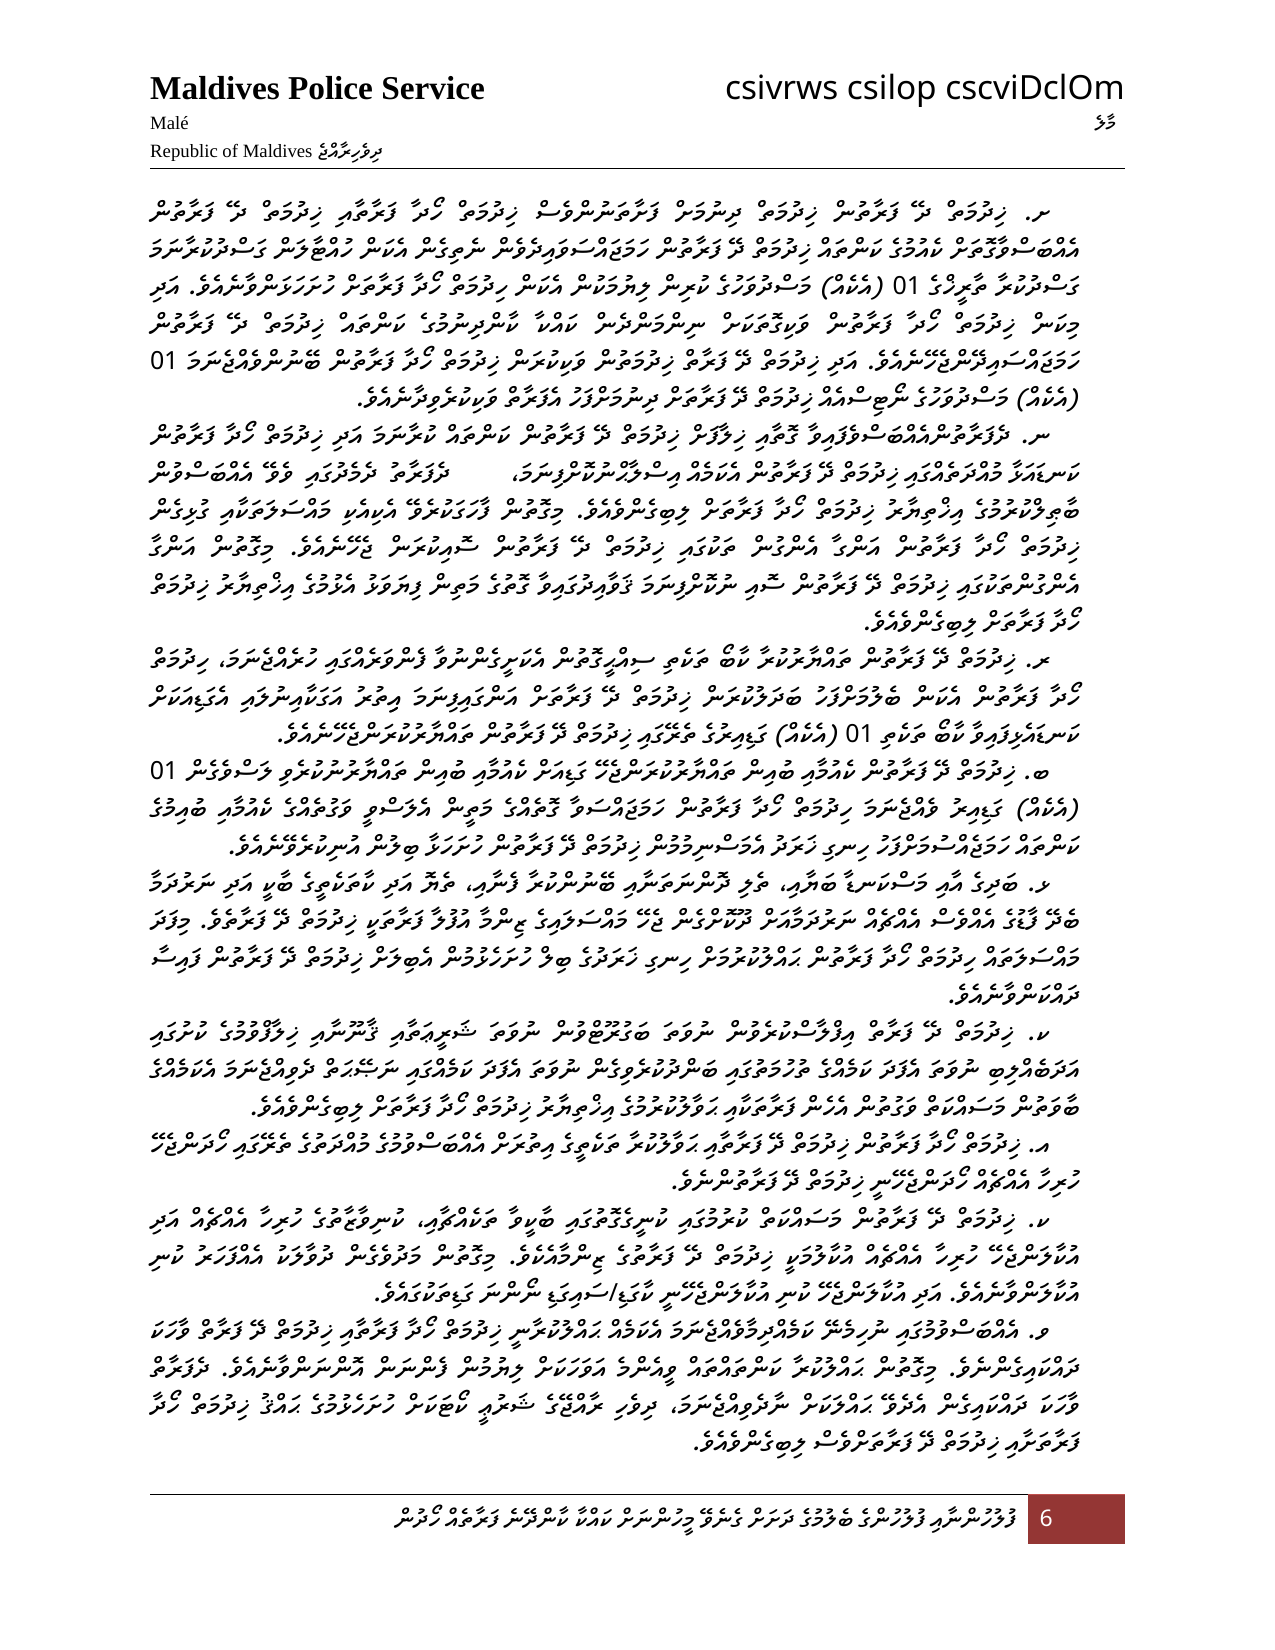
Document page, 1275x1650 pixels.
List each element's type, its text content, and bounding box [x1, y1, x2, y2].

text ކ. ޚިދުމަތް ދޭ ފަރާތުން މަސައްކަތް ކުރުމުގައި ކުނީގެގޮތުގައި ބާކީވާ ތަކެއްޗާއި، ކުނިވާޒާތުގެ ހުރިހާ އެއްޗެއް އަދި އުކާލަންޖެހޭ ހުރިހާ އެއްޗެއް އުކާލުމަކީ ޚިދުމަތް ދޭ ފަރާތުގެ ޒިންމާއެކެވެ. މިގޮތުން މަދުވެގެން ދުވާލަކު އެއްފަހަރު ކުނި އުކާލަންވާނެއެވެ. އަދި އުކާލަންޖެހޭ ކުނި އުކާލަންޖެހޭނީ ކާގަޑި/ސައިގަޑި ނޯންނަ ގަޑިތަކުގައެވެ. [150, 1200, 1080, 1312]
text ކ. ޚިދުމަތް ދޭ ފަރާތް އިފްލާސްކުރެވުން ނުވަތަ ބަގުރޫޓްވުން ނުވަތަ ޝަރީޢަތާއި ޤާނޫނާއި ޚިލާފްވުމުގެ ކުށުގައި އަދަބެއްލިބި ނުވަތަ އެފަދަ ކަމެއްގެ ތުހުމަތުގައި ބަންދުކުރެވިގެން ނުވަތަ އެފަދަ ކަމެއްގައި ނަޞޭޙަތް ދެވިއްޖެނަމަ އެކަމެއްގެ ބާވަތުން މަސައްކަތް ވަގުތުން އެހެން ފަރާތަކާއި ޙަވާލުކުރުމުގެ އިޚްތިޔާރު ޚިދުމަތް ހޯދާ ފަރާތަށް ލިބިގެންވެއެވެ. [150, 1014, 1080, 1126]
text ށ. ޚިދުމަތް ދޭ ފަރާތުން ޚިދުމަތް ދިނުމަށް ފަށާތަނުންވެސް ޚިދުމަތް ހޯދާ ފަރާތާއި ޚިދުމަތް ދޭ ފަރާތުން އެއްބަސްވާގޮތަށް ކެއުމުގެ ކަންތައް ޚިދުމަތް ދޭ ފަރާތުން ހަމަޖައްސަވައިދެވެން ނެތިގެން އެކަން ހުއްޓާލަން ގަސްދުކުރާނަމަ ގަސްދުކުރާ ތާރީޚްގެ 01 (އެކެއް) މަސްދުވަހުގެ ކުރިން ލިޔުމަކުން އެކަން ހިދުމަތް ހޯދާ ފަރާތަށް ހުށަހަޅަންވާނެއެވެ. އަދި މިކަން ޚިދުމަތް ހޯދާ ފަރާތުން ވަކިގޮތަކަށް ނިންމަންދެން ކައްކާ ކާންދިނުމުގެ ކަންތައް ޚިދުމަތް ދޭ ފަރާތުން ހަމަޖައްސައިދޭންޖެހޭނެއެވެ. އަދި ޚިދުމަތް ދޭ ފަރާތް ޚިދުމަތުން ވަކިކުރަން ޚިދުމަތް ހޯދާ ފަރާތުން ބޭނުންވެއްޖެނަމަ 01 (އެކެއް) މަސްދުވަހުގެ ނޯޓިސްއެއް ޚިދުމަތް ދޭ ފަރާތަށް ދިނުމަށްފަހު އެފަރާތް ވަކިކުރެވިދާނެއެވެ. [150, 193, 1080, 417]
text ރ. ޚިދުމަތް ދޭ ފަރާތުން ތައްޔާރުކުރާ ކާބޯ ތަކެތި ސިއްޙީގޮތުން އެކަށީގެންނުވާ ފެންވަރެއްގައި ހުރެއްޖެނަމަ، ހިދުމަތް ހޯދާ ފަރާތުން އެކަން ބެލުމަށްފަހު ބަދަލުކުރަން ޚިދުމަތް ދޭ ފަރާތަށް އަންގައިފިނަމަ އިިތުރު އަގަކާއިނުލައި އެގަޑިއަކަށް ކަނޑައެޅިފައިވާ ކާބޯ ތަކެތި 01 (އެކެއް) ގަޑިއިރުގެ ތެރޭގައި ޚިދުމަތް ދޭ ފަރާތުން ތައްޔާރުކުރަންޖެހޭނެއެވެ. [150, 641, 1080, 753]
text ބ. ޚިދުމަތް ދޭ ފަރާތުން ކެއުމާއި ބުއިން ތައްޔާރުކުރަންޖެހޭ ގަޑިއަށް ކެއުމާއި ބުއިން ތައްޔާރުނުކުރެވި ލަސްވެގެން 01 (އެކެއް) ގަޑިއިރު ވެއްޖެނަމަ ހިދުމަތް ހޯދާ ފަރާތުން ހަމަޖައްސަވާ ގޮތެއްގެ މަތީން އެލަސްވީ ވަގުތެއްގެ ކެއުމާއި ބުއިމުގެ ކަންތައް ހަމަޖެއްސުމަށްފަހު ހިނގި ޚަރަދު އެމަސްނިމުމުން ޚިދުމަތް ދޭ ފަރާތުން ހުށަހަޅާ ބިލުން އުނިކުރެވޭނެއެވެ. [150, 753, 1080, 865]
text ނ. ދެފަރާތުންއެއްބަސްވެފައިވާ ގޮތާއި ޚިލާފަށް ޚިދުމަތް ދޭ ފަރާތުން ކަންތައް ކުރާނަމަ އަދި ޚިދުމަތް ހޯދާ ފަރާތުން ކަނޑައަޅާ މުއްދަތެއްގައި ޚިދުމަތް ދޭ ފަރާތުން އެކަމެއް އިސްލާޙްނުކޮށްފިނަމަ، ދެފަރާތު ދެމެދުގައި ވެވޭ އެއްބަސްވުން ބާޠިލްކުރުމުގެ އިޚްތިޔާރު ޚިދުމަތް ހޯދާ ފަރާތަށް ލިބިގެންވެއެވެ. މިގޮތުން ފާހަގަކުރެވޭ އެކިއެކި މައްސަލަތަކާއި ގުޅިގެން ޚިދުމަތް ހޯދާ ފަރާތުން އަންގާ އެންގުން ތަކުގައި ޚިދުމަތް ދޭ ފަރާތުން ސޮއިކުރަން ޖެހޭނެއެވެ. މިގޮތުން އަންގާ އެންގުންތަކުގައި ޚިދުމަތް ދޭ ފަރާތުން ސޮއި ނުކޮށްފިނަމަ ޤަވާއިދުގައިވާ ގޮތުގެ މަތިން ފިޔަވަޅު އެޅުމުގެ އިޚްތިޔާރު ޚިދުމަތް ހޯދާ ފަރާތަށް ލިބިގެންވެއެވެ. [150, 417, 1080, 641]
text އ. ޚިދުމަތް ހޯދާ ފަރާތުން ޚިދުމަތް ދޭ ފަރާތާއި ޙަވާލުކުރާ ތަކެތީގެ އިތުރަށް އެއްބަސްވުމުގެ މުއްދަތުގެ ތެރޭގައި ހޯދަންޖެހޭ ހުރިހާ އެއްޗެއް ހޯދަންޖެހޭނީ ޚިދުމަތް ދޭ ފަރާތުންނެވެ. [150, 1126, 1080, 1200]
text ޅ. ބަދިގެ އާއި މަސްކަނޑާ ބަޔާއި، ތެލި ދޮންނަތަނާއި ބޭނުންކުރާ ފެނާއި، ތެޔޮ އަދި ކާތަކެތީގެ ބާކީ އަދި ނަރުދަމާ ބެދޭ ފާޑުގެ އެއްވެސް އެއްޗެއް ނަރުދަމާއަށް ދޫކޮށްގެން ޖެހޭ މައްސަލައިގެ ޒިންމާ އުފުލާ ފަރާތަކީ ޚިދުމަތް ދޭ ފަރާތެވެ. މިފަދަ މައްސަލަތައް ހިދުމަތް ހޯދާ ފަރާތުން ޙައްލުކުރުމަށް ހިނގި ޚަރަދުގެ ބިލް ހުށަހެޅުމުން އެބިލަށް ޚިދުމަތް ދޭ ފަރާތުން ފައިސާ ދައްކަންވާނެއެވެ. [150, 865, 1080, 1014]
text ވ. އެއްބަސްވުމުގައި ނުހިމެނޭ ކަމެއްދިމާވެއްޖެނަމަ އެކަމެއް ޙައްލުކުރާނީ ޚިދުމަތް ހޯދާ ފަރާތާއި ޚިދުމަތް ދޭ ފަރާތް ވާހަކަ ދައްކައިގެންނެވެ. މިގޮތުން ޙައްލުކުރާ ކަންތައްތައް ވީއެންމެ އަވަހަކަށް ލިޔުމުން ފެންނަން އޮންނަންވާނެއެވެ. ދެފަރާތް ވާހަކަ ދައްކައިގެން އެދެވޭ ޙައްލަކަށް ނާދެވިއްޖެނަމަ، ދިވެހި ރާއްޖޭގެ ޝަރުޢީ ކޯޓަކަށް ހުށަހެޅުމުގެ ޙައްޤު ޚިދުމަތް ހޯދާ ފަރާތަށާއި ޚިދުމަތް ދޭ ފަރާތަށްވެސް ލިބިގެންވެއެވެ. [150, 1312, 1080, 1461]
